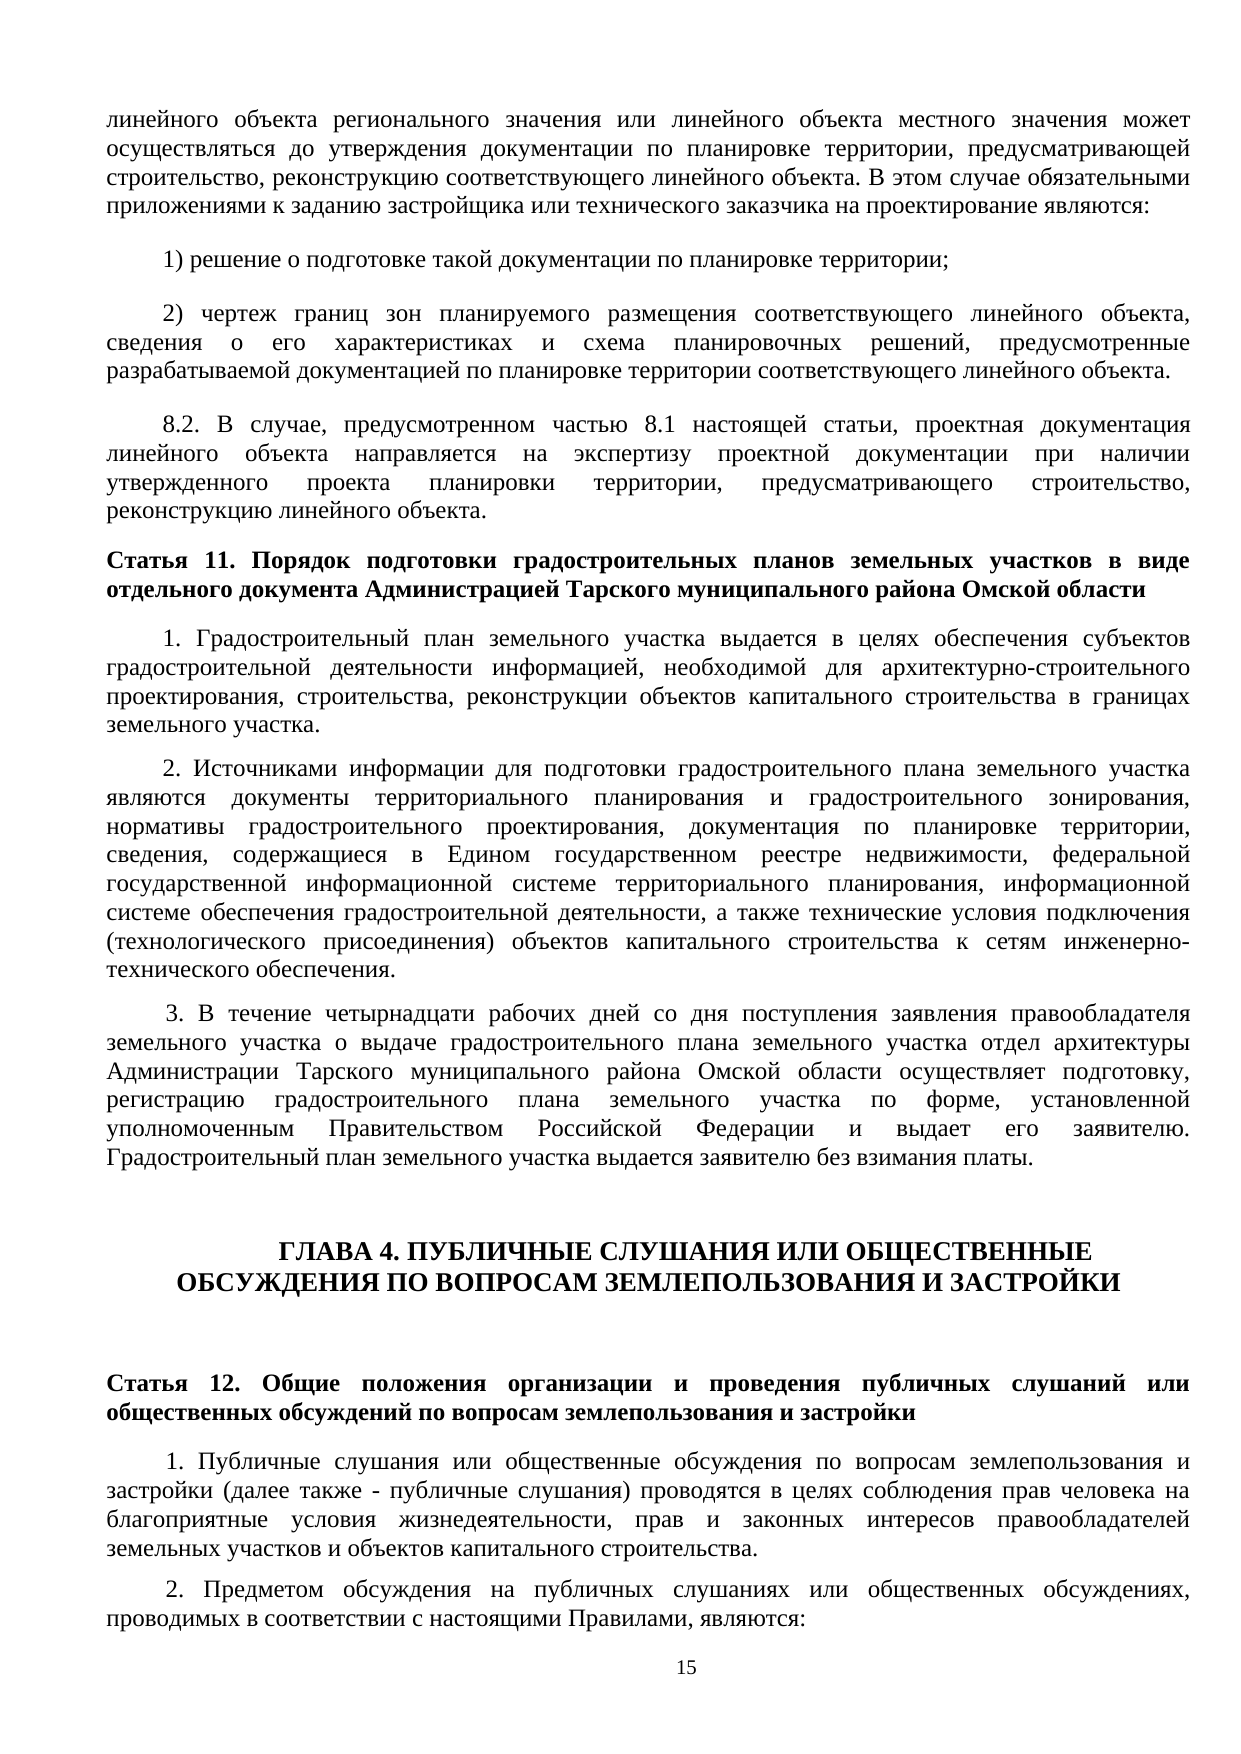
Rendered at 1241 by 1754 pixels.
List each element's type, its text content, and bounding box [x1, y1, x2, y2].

text 1. Публичные слушания или общественные обсуждения по вопросам землепользования и застройки (далее также - публичные слушания) проводятся в целях соблюдения прав человека на благоприятные условия жизнедеятельности, прав и законных интересов правообладателей земельных участков и объектов капитального строительства. [106, 1446, 1191, 1561]
subtitle Статья 11. Порядок подготовки градостроительных планов земельных участков в виде отдельного документа Администрацией Тарского муниципального района Омской области [106, 545, 1191, 602]
subtitle ГЛАВА 4. ПУБЛИЧНЫЕ СЛУШАНИЯ ИЛИ ОБЩЕСТВЕННЫЕ ОБСУЖДЕНИЯ ПО ВОПРОСАМ ЗЕМЛЕПОЛЬЗОВАНИЯ И ЗАСТРОЙКИ [106, 1235, 1191, 1298]
text 3. В течение четырнадцати рабочих дней со дня поступления заявления правообладателя земельного участка о выдаче градостроительного плана земельного участка отдел архитектуры Администрации Тарского муниципального района Омской области осуществляет подготовку, регистрацию градостроительного плана земельного участка по форме, установленной уполномоченным Правительством Российской Федерации и выдает его заявителю. Градостроительный план земельного участка выдается заявителю без взимания платы. [106, 998, 1191, 1171]
text 1) решение о подготовке такой документации по планировке территории; [106, 244, 1191, 273]
text 2) чертеж границ зон планируемого размещения соответствующего линейного объекта, сведения о его характеристиках и схема планировочных решений, предусмотренные разрабатываемой документацией по планировке территории соответствующего линейного объекта. [106, 298, 1191, 384]
text 8.2. В случае, предусмотренном частью 8.1 настоящей статьи, проектная документация линейного объекта направляется на экспертизу проектной документации при наличии утвержденного проекта планировки территории, предусматривающего строительство, реконструкцию линейного объекта. [106, 409, 1191, 524]
text 2. Предметом обсуждения на публичных слушаниях или общественных обсуждениях, проводимых в соответствии с настоящими Правилами, являются: [106, 1574, 1191, 1631]
subtitle Статья 12. Общие положения организации и проведения публичных слушаний или общественных обсуждений по вопросам землепользования и застройки [106, 1368, 1191, 1426]
text 1. Градостроительный план земельного участка выдается в целях обеспечения субъектов градостроительной деятельности информацией, необходимой для архитектурно-строительного проектирования, строительства, реконструкции объектов капитального строительства в границах земельного участка. [106, 623, 1191, 738]
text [106, 104, 1191, 219]
text 2. Источниками информации для подготовки градостроительного плана земельного участка являются документы территориального планирования и градостроительного зонирования, нормативы градостроительного проектирования, документация по планировке территории, сведения, содержащиеся в Едином государственном реестре недвижимости, федеральной государственной информационной системе территориального планирования, информационной системе обеспечения градостроительной деятельности, а также технические условия подключения (технологического присоединения) объектов капитального строительства к сетям инженерно-технического обеспечения. [106, 753, 1191, 983]
